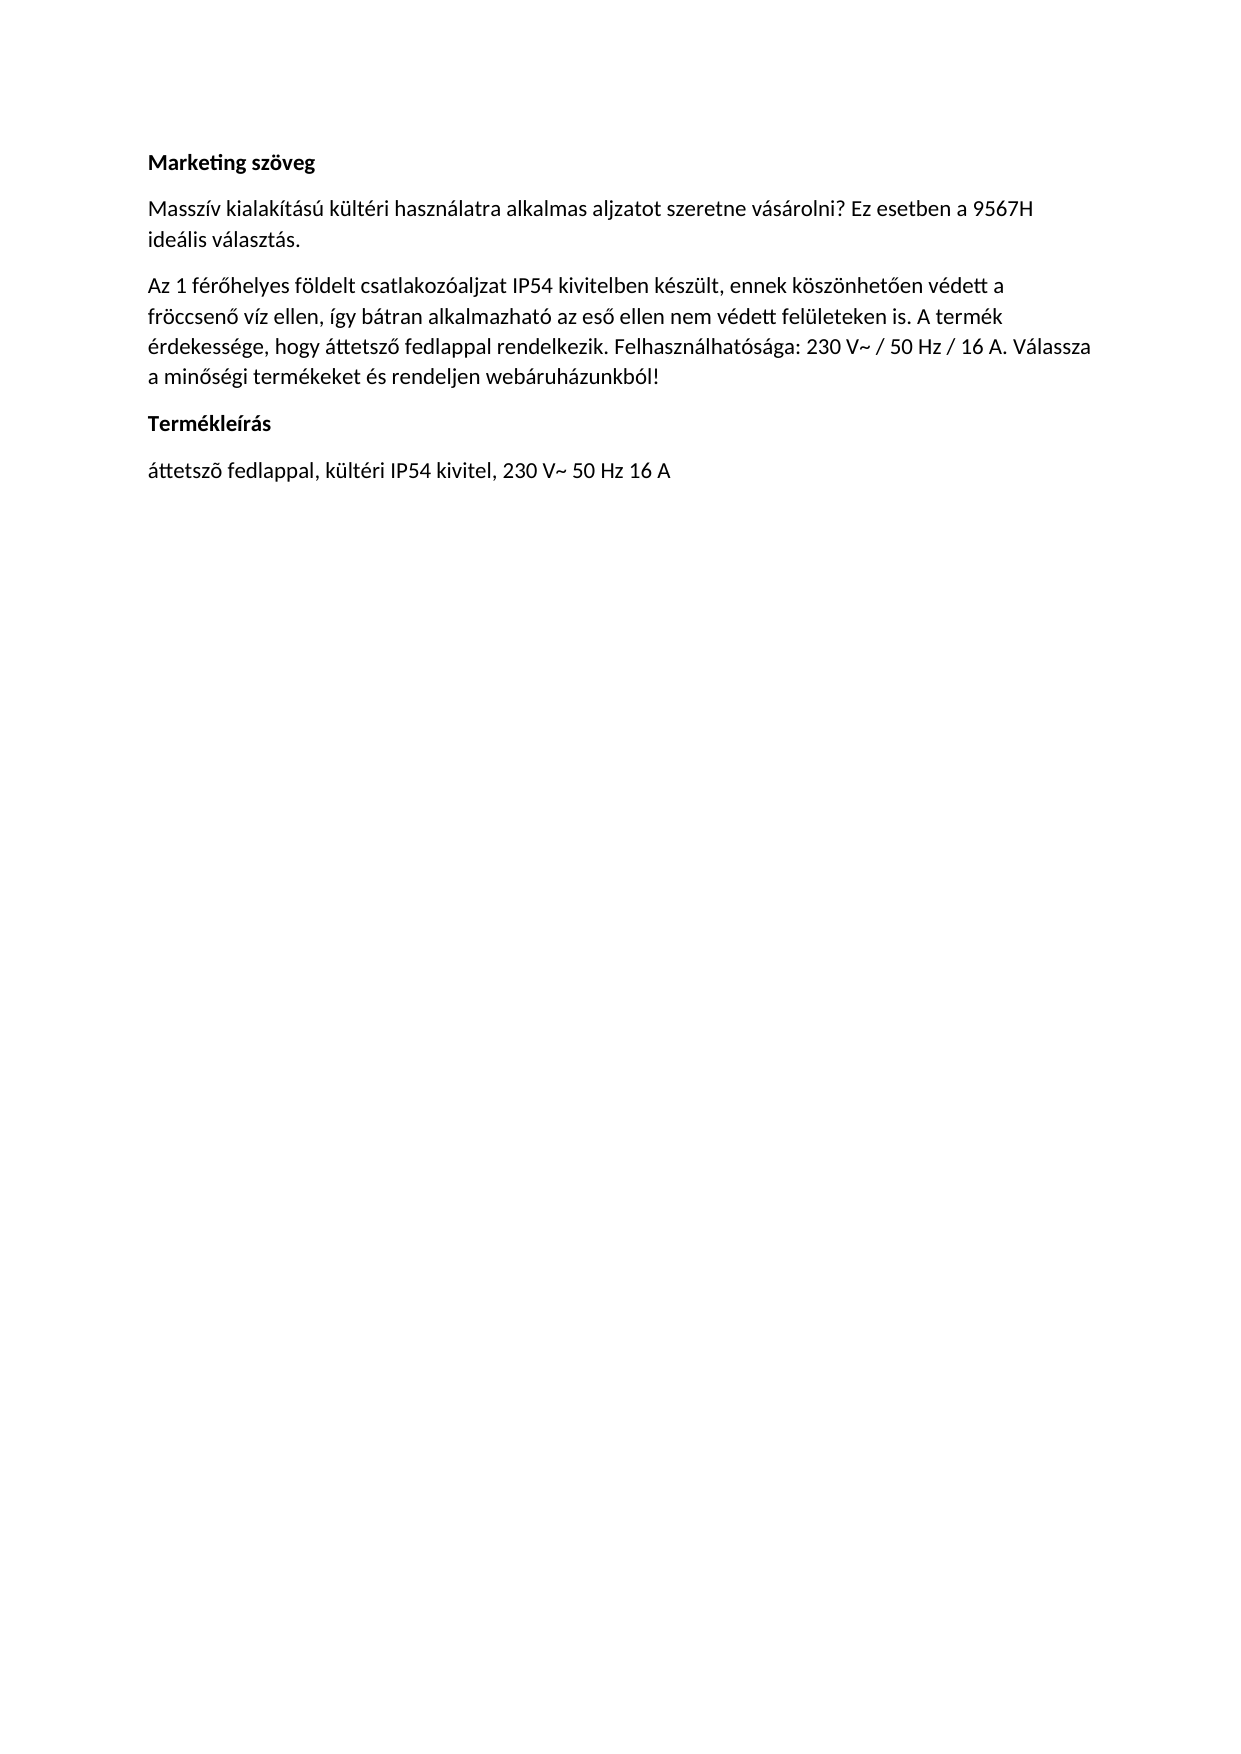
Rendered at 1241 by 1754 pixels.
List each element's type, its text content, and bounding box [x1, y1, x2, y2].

text Marketing szöveg [148, 148, 1093, 176]
text Masszív kialakítású kültéri használatra alkalmas aljzatot szeretne vásárolni? Ez esetben a 9567H ideális választás. [148, 194, 1093, 253]
text Termékleírás [148, 409, 1093, 437]
text Az 1 férőhelyes földelt csatlakozóaljzat IP54 kivitelben készült, ennek köszönhetően védett a fröccsenő víz ellen, így bátran alkalmazható az eső ellen nem védett felületeken is. A termék érdekessége, hogy áttetsző fedlappal rendelkezik. Felhasználhatósága: 230 V~ / 50 Hz / 16 A. Válassza a minőségi termékeket és rendeljen webáruházunkból! [148, 272, 1093, 390]
text áttetszõ fedlappal, kültéri IP54 kivitel, 230 V~ 50 Hz 16 A [148, 456, 1093, 484]
